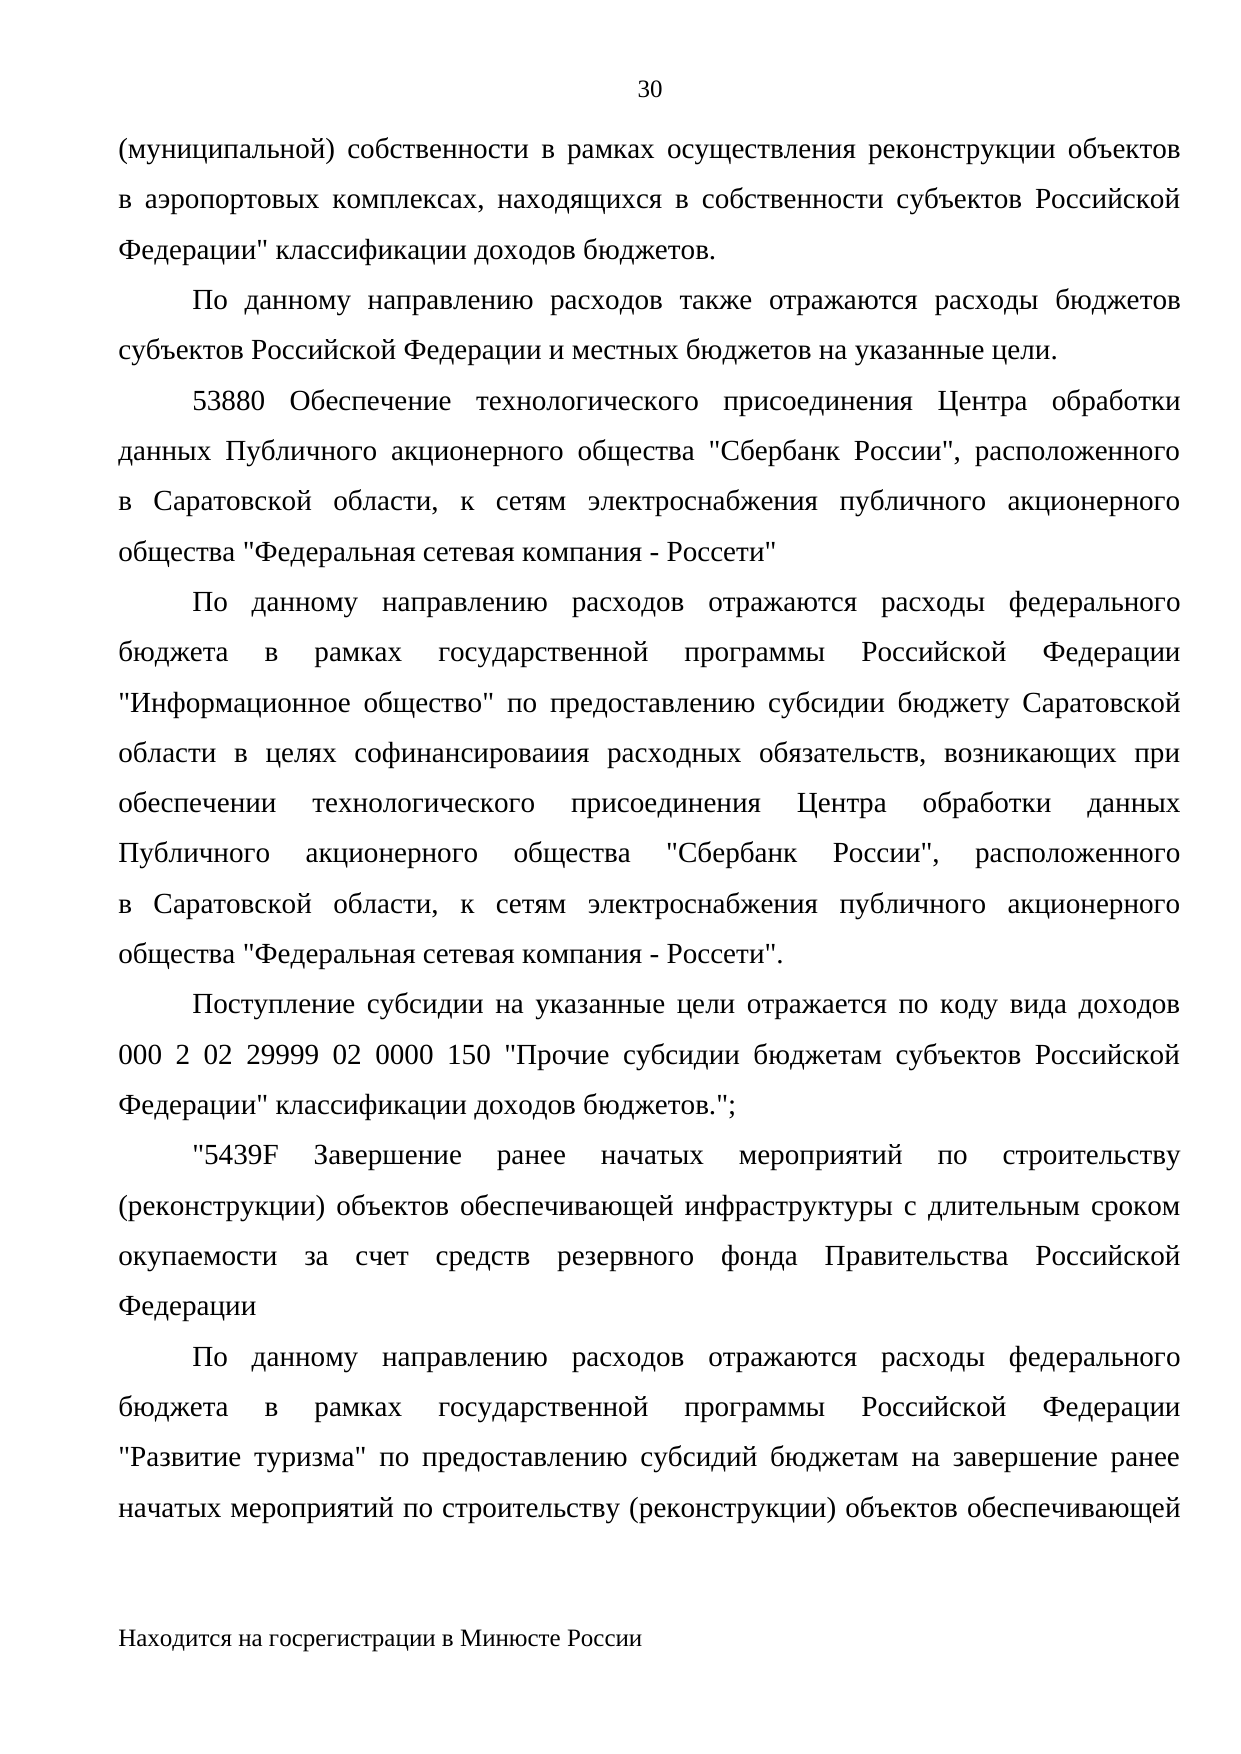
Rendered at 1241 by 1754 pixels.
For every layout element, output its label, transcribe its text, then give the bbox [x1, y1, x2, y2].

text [118, 131, 1181, 265]
text По данному направлению расходов отражаются расходы федерального бюджета в рамках государственной программы Российской Федерации "Информационное общество" по предоставлению субсидии бюджету Саратовской области в целях софинансироваиия расходных обязательств, возникающих при обеспечении технологического присоединения Центра обработки данных Публичного акционерного общества "Сбербанк России", расположенного в Саратовской области, к сетям электроснабжения публичного акционерного общества "Федеральная сетевая компания - Россети". [118, 584, 1181, 970]
text 53880 Обеспечение технологического присоединения Центра обработки данных Публичного акционерного общества "Сбербанк России", расположенного в Саратовской области, к сетям электроснабжения публичного акционерного общества "Федеральная сетевая компания - Россети" [118, 383, 1181, 567]
text По данному направлению расходов также отражаются расходы бюджетов субъектов Российской Федерации и местных бюджетов на указанные цели. [118, 282, 1181, 366]
text "5439F Завершение ранее начатых мероприятий по строительству (реконструкции) объектов обеспечивающей инфраструктуры с длительным сроком окупаемости за счет средств резервного фонда Правительства Российской Федерации [118, 1137, 1181, 1322]
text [118, 1339, 1181, 1523]
text Поступление субсидии на указанные цели отражается по коду вида доходов 000 2 02 29999 02 0000 150 "Прочие субсидии бюджетам субъектов Российской Федерации" классификации доходов бюджетов."; [118, 987, 1181, 1121]
